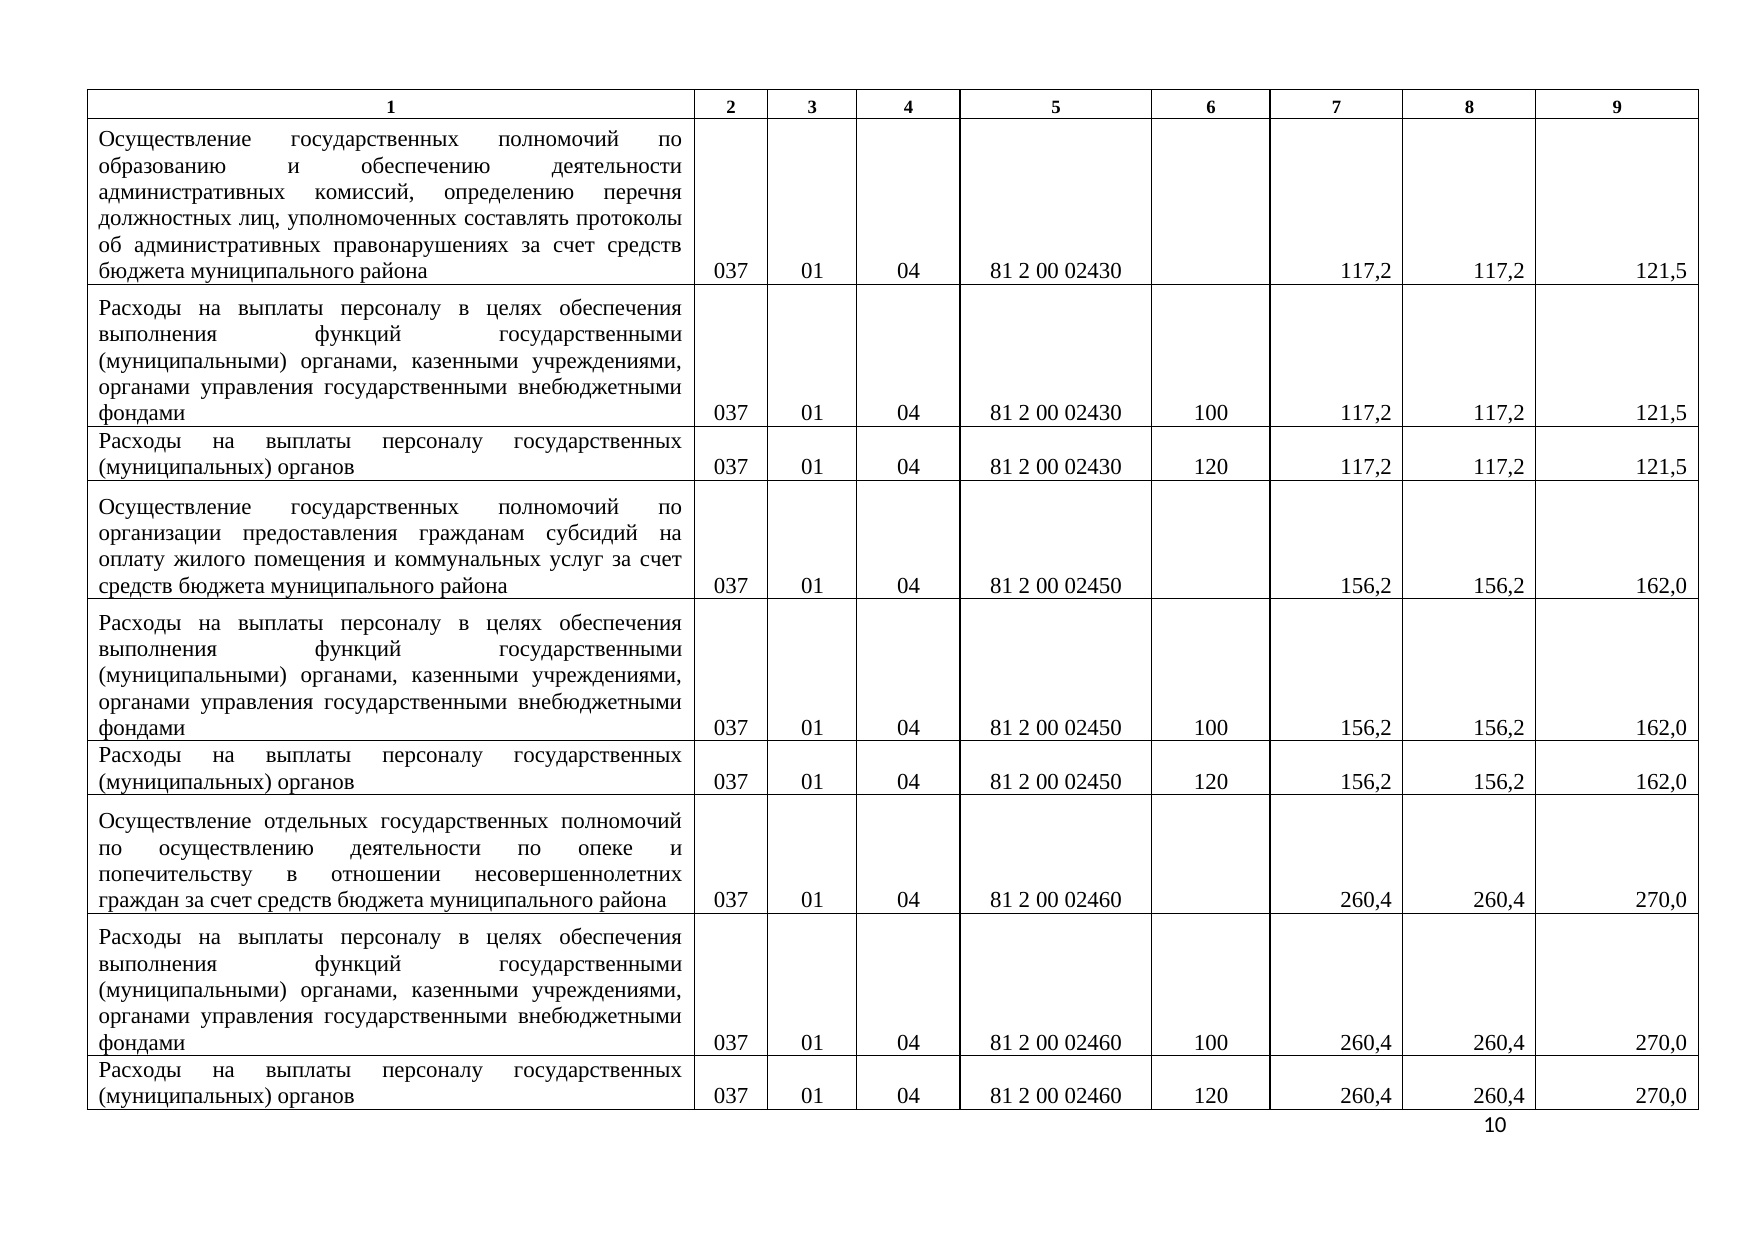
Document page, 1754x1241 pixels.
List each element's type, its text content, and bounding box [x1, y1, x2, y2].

table_cell 81 2 00 02450 [961, 599, 1151, 740]
table_cell 121,5 [1536, 119, 1698, 283]
table_cell 037 [695, 119, 767, 283]
table_cell 156,2 [1403, 481, 1535, 598]
table_cell Осуществление государственных полномочий по образованию и обеспечению деятельности административных комиссий, определению перечня должностных лиц, уполномоченных составлять протоколы об административных правонарушениях за счет средств бюджета муниципального района [88, 119, 694, 283]
table_cell 81 2 00 02430 [961, 427, 1151, 479]
table_cell 260,4 [1403, 914, 1535, 1055]
table_cell [1152, 795, 1269, 913]
table_cell 120 [1152, 1056, 1269, 1109]
table_cell 04 [857, 599, 959, 740]
table_cell 037 [695, 285, 767, 426]
table_cell [1152, 119, 1269, 283]
table_header 3 [768, 90, 856, 118]
table_header 9 [1536, 90, 1698, 118]
table_cell 162,0 [1536, 741, 1698, 794]
table_cell 04 [857, 427, 959, 479]
table_cell 81 2 00 02430 [961, 285, 1151, 426]
table_cell 120 [1152, 427, 1269, 479]
table_cell 01 [768, 795, 856, 913]
table_cell Расходы на выплаты персоналу государственных (муниципальных) органов [88, 1056, 694, 1109]
table_cell 260,4 [1271, 795, 1402, 913]
table_cell 121,5 [1536, 427, 1698, 479]
table_cell 270,0 [1536, 914, 1698, 1055]
table_cell 162,0 [1536, 599, 1698, 740]
table_cell 270,0 [1536, 1056, 1698, 1109]
table_cell 162,0 [1536, 481, 1698, 598]
table_cell 156,2 [1403, 741, 1535, 794]
table_header 1 [88, 90, 694, 118]
table_cell 156,2 [1403, 599, 1535, 740]
table_cell 156,2 [1271, 599, 1402, 740]
table_header 6 [1152, 90, 1269, 118]
table_cell 117,2 [1271, 285, 1402, 426]
table_cell 01 [768, 741, 856, 794]
table_cell 04 [857, 285, 959, 426]
table_cell 260,4 [1271, 914, 1402, 1055]
table_cell 117,2 [1403, 119, 1535, 283]
table_cell 260,4 [1403, 795, 1535, 913]
table_cell Расходы на выплаты персоналу государственных (муниципальных) органов [88, 741, 694, 794]
table_cell 04 [857, 481, 959, 598]
table_cell 81 2 00 02430 [961, 119, 1151, 283]
table_cell 117,2 [1271, 427, 1402, 479]
table_cell 01 [768, 285, 856, 426]
table_cell 260,4 [1403, 1056, 1535, 1109]
table_cell 04 [857, 119, 959, 283]
table_cell 156,2 [1271, 741, 1402, 794]
table_cell 037 [695, 1056, 767, 1109]
table_cell 270,0 [1536, 795, 1698, 913]
table_cell Осуществление отдельных государственных полномочий по осуществлению деятельности по опеке и попечительству в отношении несовершеннолетних граждан за счет средств бюджета муниципального района [88, 795, 694, 913]
table_cell 037 [695, 795, 767, 913]
table_cell 120 [1152, 741, 1269, 794]
table_cell 037 [695, 481, 767, 598]
table_header 5 [961, 90, 1151, 118]
table_cell 037 [695, 741, 767, 794]
table_header 4 [857, 90, 959, 118]
table_cell 156,2 [1271, 481, 1402, 598]
table_header 7 [1271, 90, 1402, 118]
table_cell 01 [768, 914, 856, 1055]
table_cell 81 2 00 02450 [961, 741, 1151, 794]
table_cell 81 2 00 02460 [961, 795, 1151, 913]
table_cell 117,2 [1403, 427, 1535, 479]
table_cell 01 [768, 119, 856, 283]
table_cell 01 [768, 599, 856, 740]
table_cell 100 [1152, 285, 1269, 426]
table_cell 100 [1152, 599, 1269, 740]
table_header 2 [695, 90, 767, 118]
table_cell 037 [695, 427, 767, 479]
table_cell [1152, 481, 1269, 598]
table_cell 04 [857, 741, 959, 794]
table_cell 01 [768, 427, 856, 479]
table_cell 260,4 [1271, 1056, 1402, 1109]
table_cell 04 [857, 1056, 959, 1109]
table_cell 121,5 [1536, 285, 1698, 426]
table_cell 04 [857, 914, 959, 1055]
table_cell 037 [695, 599, 767, 740]
table_cell 81 2 00 02460 [961, 914, 1151, 1055]
table_cell 037 [695, 914, 767, 1055]
table_cell 100 [1152, 914, 1269, 1055]
table_cell Расходы на выплаты персоналу государственных (муниципальных) органов [88, 427, 694, 479]
table_cell 81 2 00 02460 [961, 1056, 1151, 1109]
table_cell 117,2 [1271, 119, 1402, 283]
table_cell 117,2 [1403, 285, 1535, 426]
table_cell 01 [768, 481, 856, 598]
table_cell Осуществление государственных полномочий по организации предоставления гражданам субсидий на оплату жилого помещения и коммунальных услуг за счет средств бюджета муниципального района [88, 481, 694, 598]
table_cell 81 2 00 02450 [961, 481, 1151, 598]
table_header 8 [1403, 90, 1535, 118]
table_cell 04 [857, 795, 959, 913]
table_cell 01 [768, 1056, 856, 1109]
